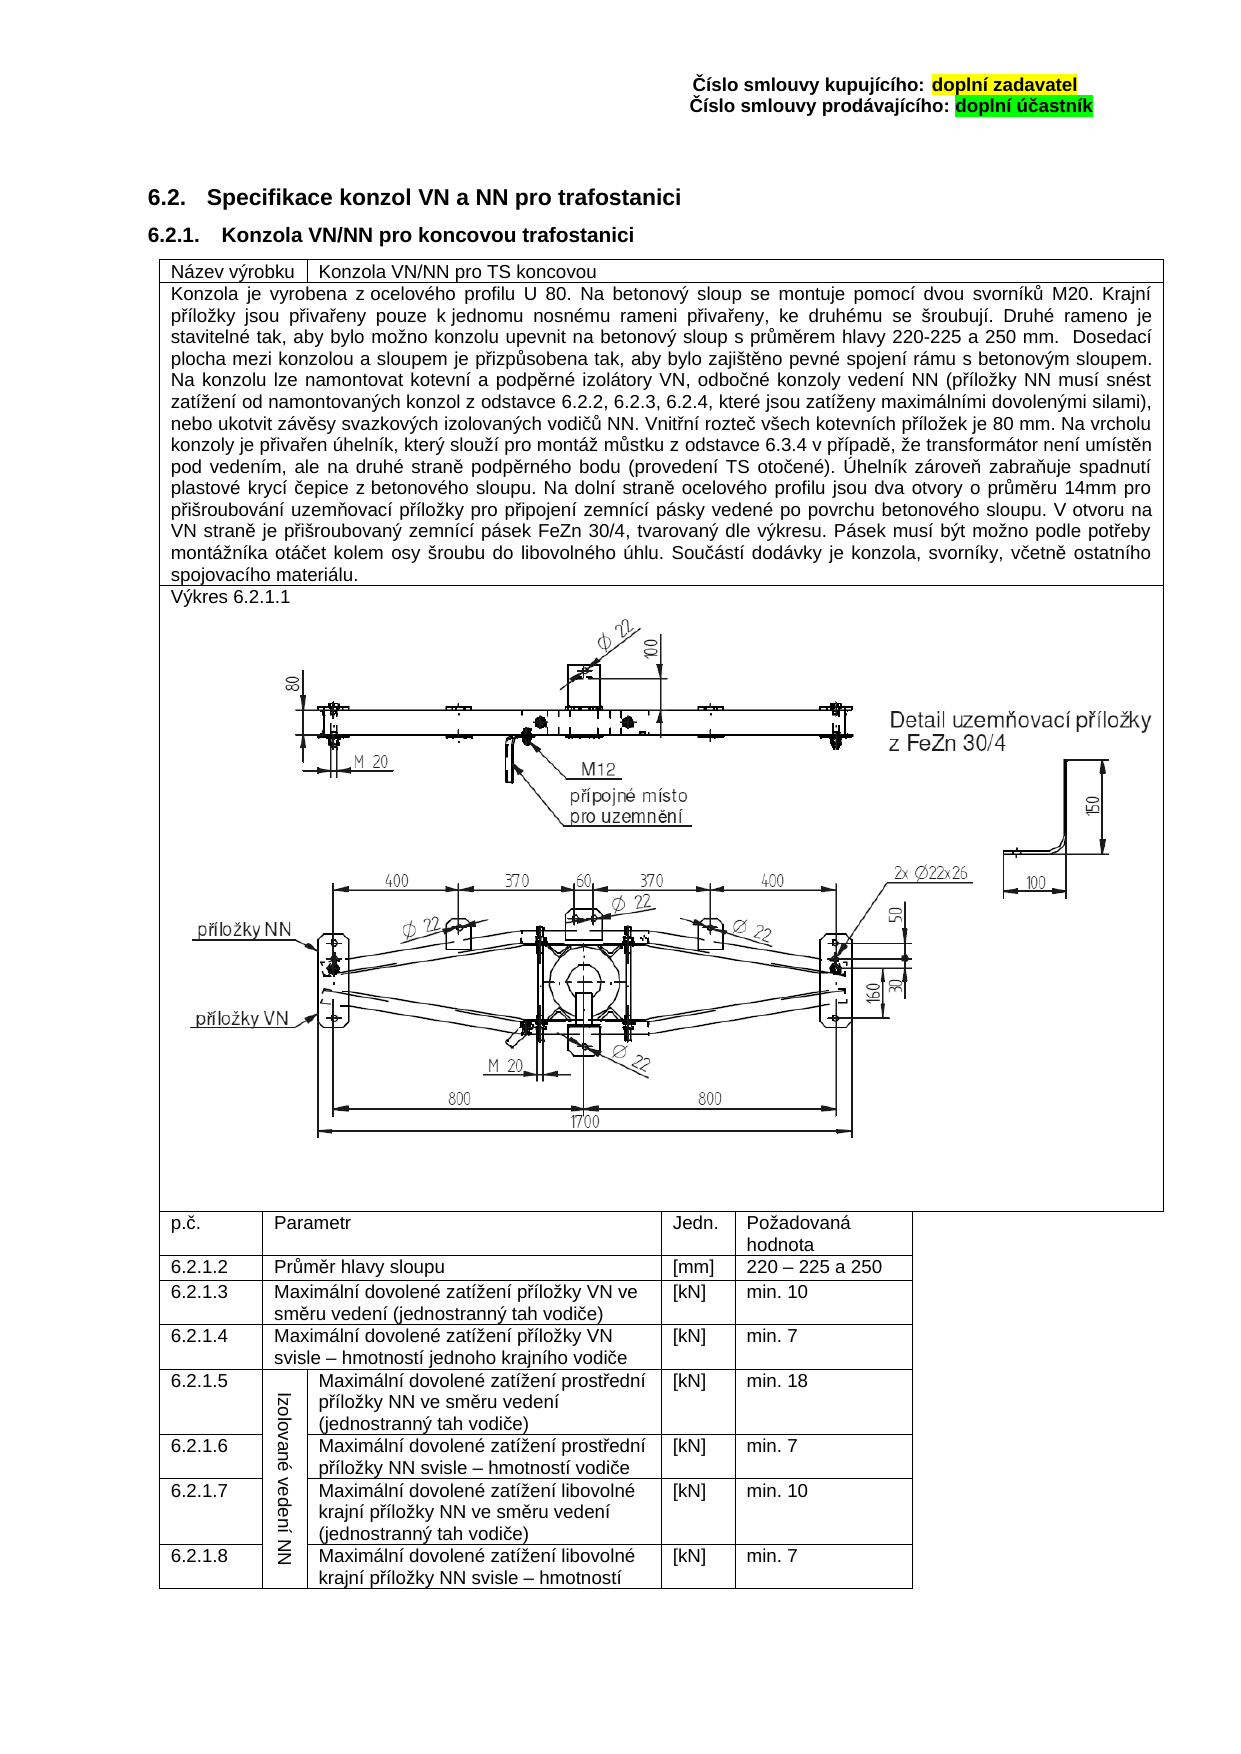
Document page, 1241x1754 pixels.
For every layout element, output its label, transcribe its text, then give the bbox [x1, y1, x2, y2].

table_cell Průměr hlavy sloupu [263, 1256, 661, 1280]
table_cell 6.2.1.5 [160, 1370, 262, 1434]
table_cell Maximální dovolené zatížení příložky VN svisle – hmotností jednoho krajního vodiče [263, 1325, 661, 1368]
table_cell [kN] [662, 1545, 735, 1588]
table_cell Izolované vedení NN [263, 1370, 307, 1588]
table_cell Jedn. [662, 1212, 735, 1255]
table_cell min. 10 [736, 1479, 912, 1544]
table_cell 6.2.1.6 [160, 1435, 262, 1478]
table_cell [308, 1545, 661, 1588]
table_cell [kN] [662, 1325, 735, 1368]
table_cell Výkres 6.2.1.1 [160, 586, 1163, 1211]
table_cell Požadovaná hodnota [736, 1212, 912, 1255]
table_header Konzola VN/NN pro TS koncovou [308, 260, 1163, 282]
table_cell [mm] [662, 1256, 735, 1280]
table_header Název výrobku [160, 260, 307, 282]
table_cell [kN] [662, 1479, 735, 1544]
table_cell min. 7 [736, 1435, 912, 1478]
table_cell 6.2.1.3 [160, 1281, 262, 1324]
table_cell 6.2.1.7 [160, 1479, 262, 1544]
table_cell min. 7 [736, 1545, 912, 1588]
table_cell 6.2.1.8 [160, 1545, 262, 1588]
table_cell 6.2.1.2 [160, 1256, 262, 1280]
list Specifikace konzol VN a NN pro trafostanici [148, 184, 1093, 210]
table_cell Parametr [263, 1212, 661, 1255]
table_cell min. 7 [736, 1325, 912, 1368]
table_cell Maximální dovolené zatížení příložky VN ve směru vedení (jednostranný tah vodiče) [263, 1281, 661, 1324]
table_cell p.č. [160, 1212, 262, 1255]
table_cell Maximální dovolené zatížení prostřední příložky NN ve směru vedení (jednostranný tah vodiče) [308, 1370, 661, 1434]
table_cell min. 10 [736, 1281, 912, 1324]
table_cell [kN] [662, 1435, 735, 1478]
table_cell Maximální dovolené zatížení prostřední příložky NN svisle – hmotností vodiče [308, 1435, 661, 1478]
list Konzola VN/NN pro koncovou trafostanici [148, 223, 1093, 247]
table_cell [kN] [662, 1281, 735, 1324]
table_cell 220 – 225 a 250 [736, 1256, 912, 1280]
table_cell 6.2.1.4 [160, 1325, 262, 1368]
table_cell [kN] [662, 1370, 735, 1434]
table_cell Konzola je vyrobena z ocelového profilu U 80. Na betonový sloup se montuje pomocí dvou svorníků M20. Krajní příložky jsou přivařeny pouze k jednomu nosnému rameni přivařeny, ke druhému se šroubují. Druhé rameno je stavitelné tak, aby bylo možno konzolu upevnit na betonový sloup s průměrem hlavy 220-225 a 250 mm. Dosedací plocha mezi konzolou a sloupem je přizpůsobena tak, aby bylo zajištěno pevné spojení rámu s betonovým sloupem. Na konzolu lze namontovat kotevní a podpěrné izolátory VN, odbočné konzoly vedení NN (příložky NN musí snést zatížení od namontovaných konzol z odstavce 6.2.2, 6.2.3, 6.2.4, které jsou zatíženy maximálními dovolenými silami), nebo ukotvit závěsy svazkových izolovaných vodičů NN. Vnitřní rozteč všech kotevních příložek je 80 mm. Na vrcholu konzoly je přivařen úhelník, který slouží pro montáž můstku z odstavce 6.3.4 v případě, že transformátor není umístěn pod vedením, ale na druhé straně podpěrného bodu (provedení TS otočené). Úhelník zároveň zabraňuje spadnutí plastové krycí čepice z betonového sloupu. Na dolní straně ocelového profilu jsou dva otvory o průměru 14mm pro přišroubování uzemňovací příložky pro připojení zemnící pásky vedené po povrchu betonového sloupu. V otvoru na VN straně je přišroubovaný zemnící pásek FeZn 30/4, tvarovaný dle výkresu. Pásek musí být možno podle potřeby montážníka otáčet kolem osy šroubu do libovolného úhlu. Součástí dodávky je konzola, svorníky, včetně ostatního spojovacího materiálu. [160, 283, 1163, 585]
table_cell Maximální dovolené zatížení libovolné krajní příložky NN ve směru vedení (jednostranný tah vodiče) [308, 1479, 661, 1544]
table_cell min. 18 [736, 1370, 912, 1434]
